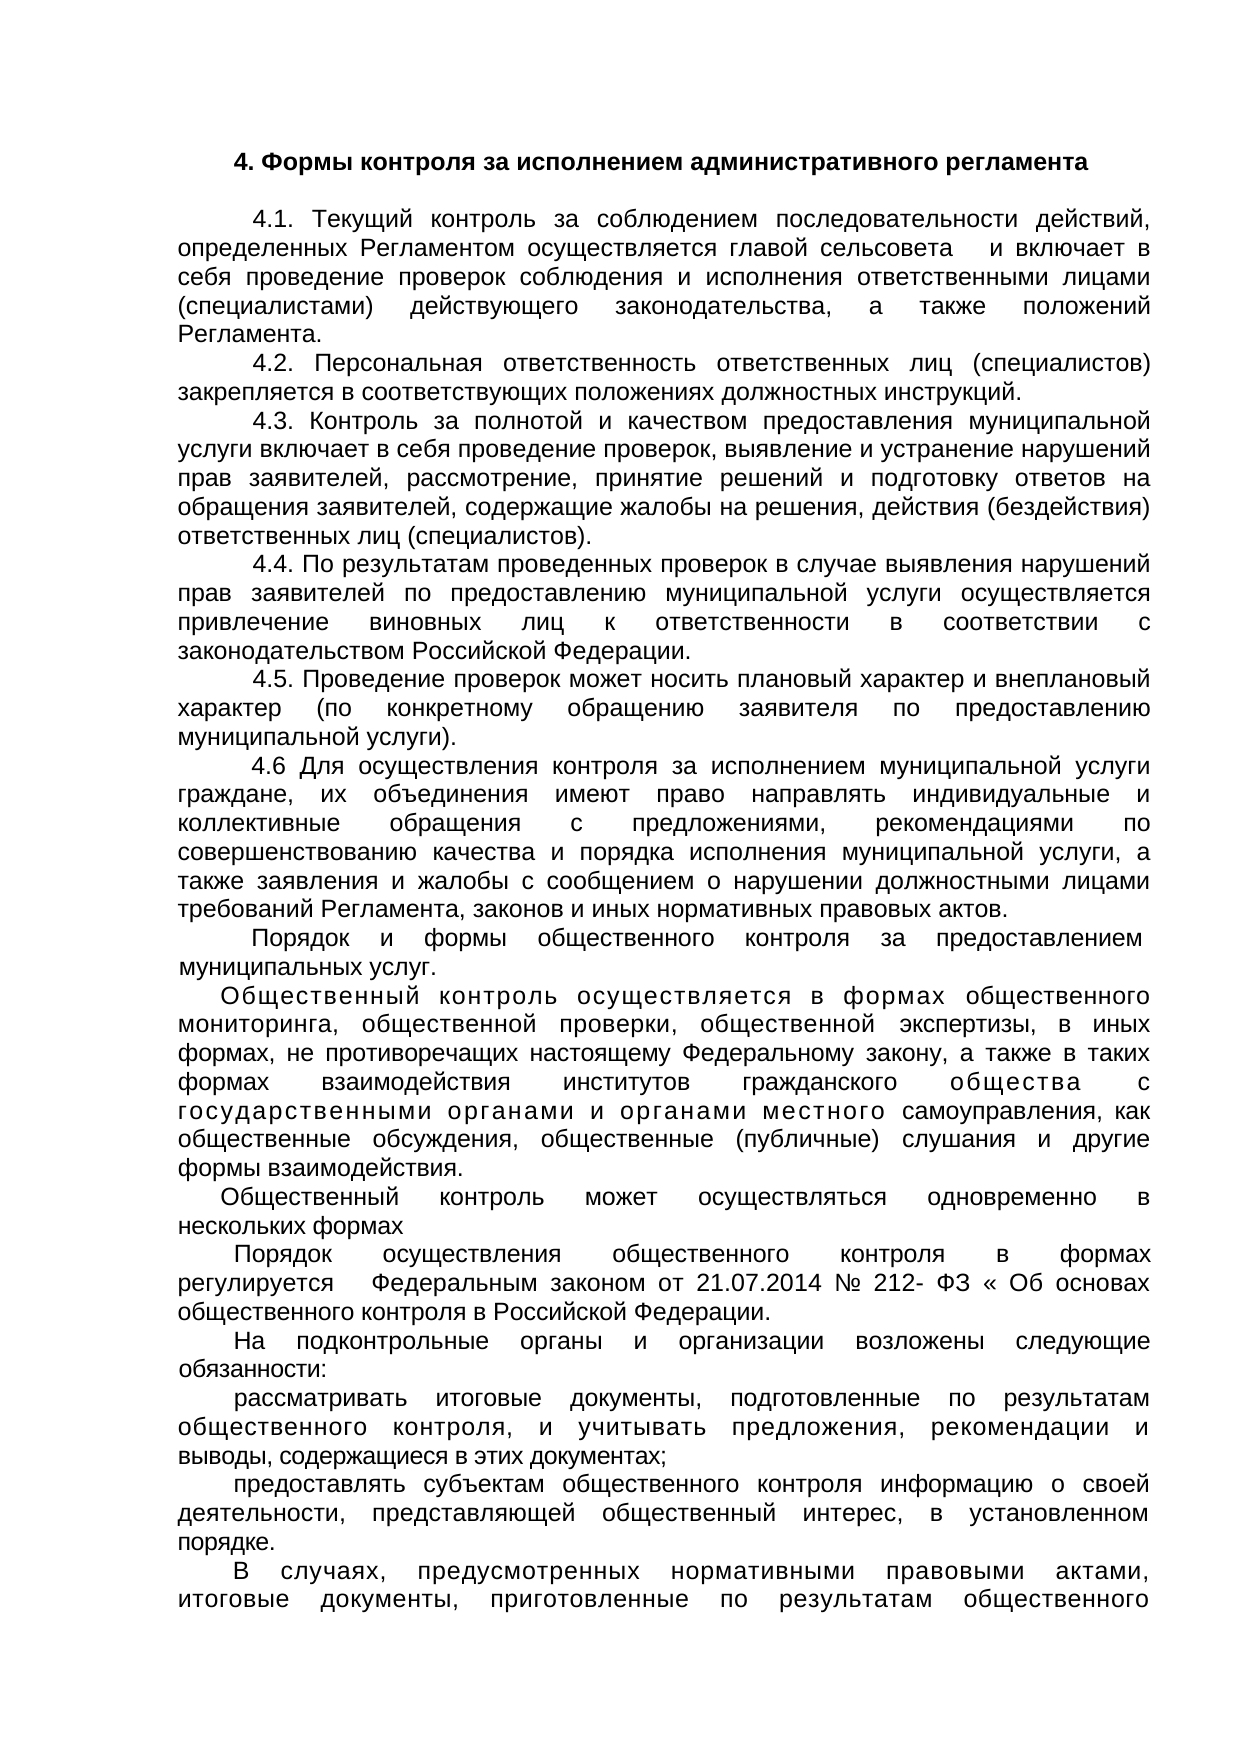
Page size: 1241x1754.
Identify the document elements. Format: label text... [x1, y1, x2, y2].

text Порядок и формы общественного контроля за предоставлением муниципальных услуг. [179, 923, 1143, 981]
text На подконтрольные органы и организации возложены следующие обязанности: [178, 1326, 1152, 1383]
text Общественный контроль может осуществляться одновременно в нескольких формах [178, 1182, 1152, 1239]
text 4.5. Проведение проверок может носить плановый характер и внеплановый характер (по конкретному обращению заявителя по предоставлению муниципальной услуги). [177, 664, 1152, 751]
text 4.2. Персональная ответственность ответственных лиц (специалистов) закрепляется в соответствующих положениях должностных инструкций. [177, 348, 1152, 406]
text 4. Формы контроля за исполнением административного регламента [177, 147, 1152, 176]
text 4.4. По результатам проведенных проверок в случае выявления нарушений прав заявителей по предоставлению муниципальной услуги осуществляется привлечение виновных лиц к ответственности в соответствии с законодательством Российской Федерации. [177, 549, 1152, 664]
text 4.6 Для осуществления контроля за исполнением муниципальной услуги граждане, их объединения имеют право направлять индивидуальные и коллективные обращения с предложениями, рекомендациями по совершенствованию качества и порядка исполнения муниципальной услуги, а также заявления и жалобы с сообщением о нарушении должностными лицами требований Регламента, законов и иных нормативных правовых актов. [177, 751, 1152, 923]
text рассматривать итоговые документы, подготовленные по результатам общественного контроля, и учитывать предложения, рекомендации и выводы, содержащиеся в этих документах; [178, 1383, 1151, 1469]
text 4.3. Контроль за полнотой и качеством предоставления муниципальной услуги включает в себя проведение проверок, выявление и устранение нарушений прав заявителей, рассмотрение, принятие решений и подготовку ответов на обращения заявителей, содержащие жалобы на решения, действия (бездействия) ответственных лиц (специалистов). [177, 406, 1152, 549]
text 4.1. Текущий контроль за соблюдением последовательности действий, определенных Регламентом осуществляется главой сельсовета и включает в себя проведение проверок соблюдения и исполнения ответственными лицами (специалистами) действующего законодательства, а также положений Регламента. [177, 204, 1152, 348]
text предоставлять субъектам общественного контроля информацию о своей деятельности, представляющей общественный интерес, в установленном порядке. [177, 1469, 1150, 1556]
text Общественный контроль осуществляется в формах общественного мониторинга, общественной проверки, общественной экспертизы, в иных формах, не противоречащих настоящему Федеральному закону, а также в таких формах взаимодействия институтов гражданского общества с государственными органами и органами местного самоуправления, как общественные обсуждения, общественные (публичные) слушания и другие формы взаимодействия. [178, 981, 1150, 1182]
text Порядок осуществления общественного контроля в формах регулируется Федеральным законом от 21.07.2014 № 212- ФЗ « Об основах общественного контроля в Российской Федерации. [177, 1239, 1152, 1326]
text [178, 1556, 1151, 1613]
